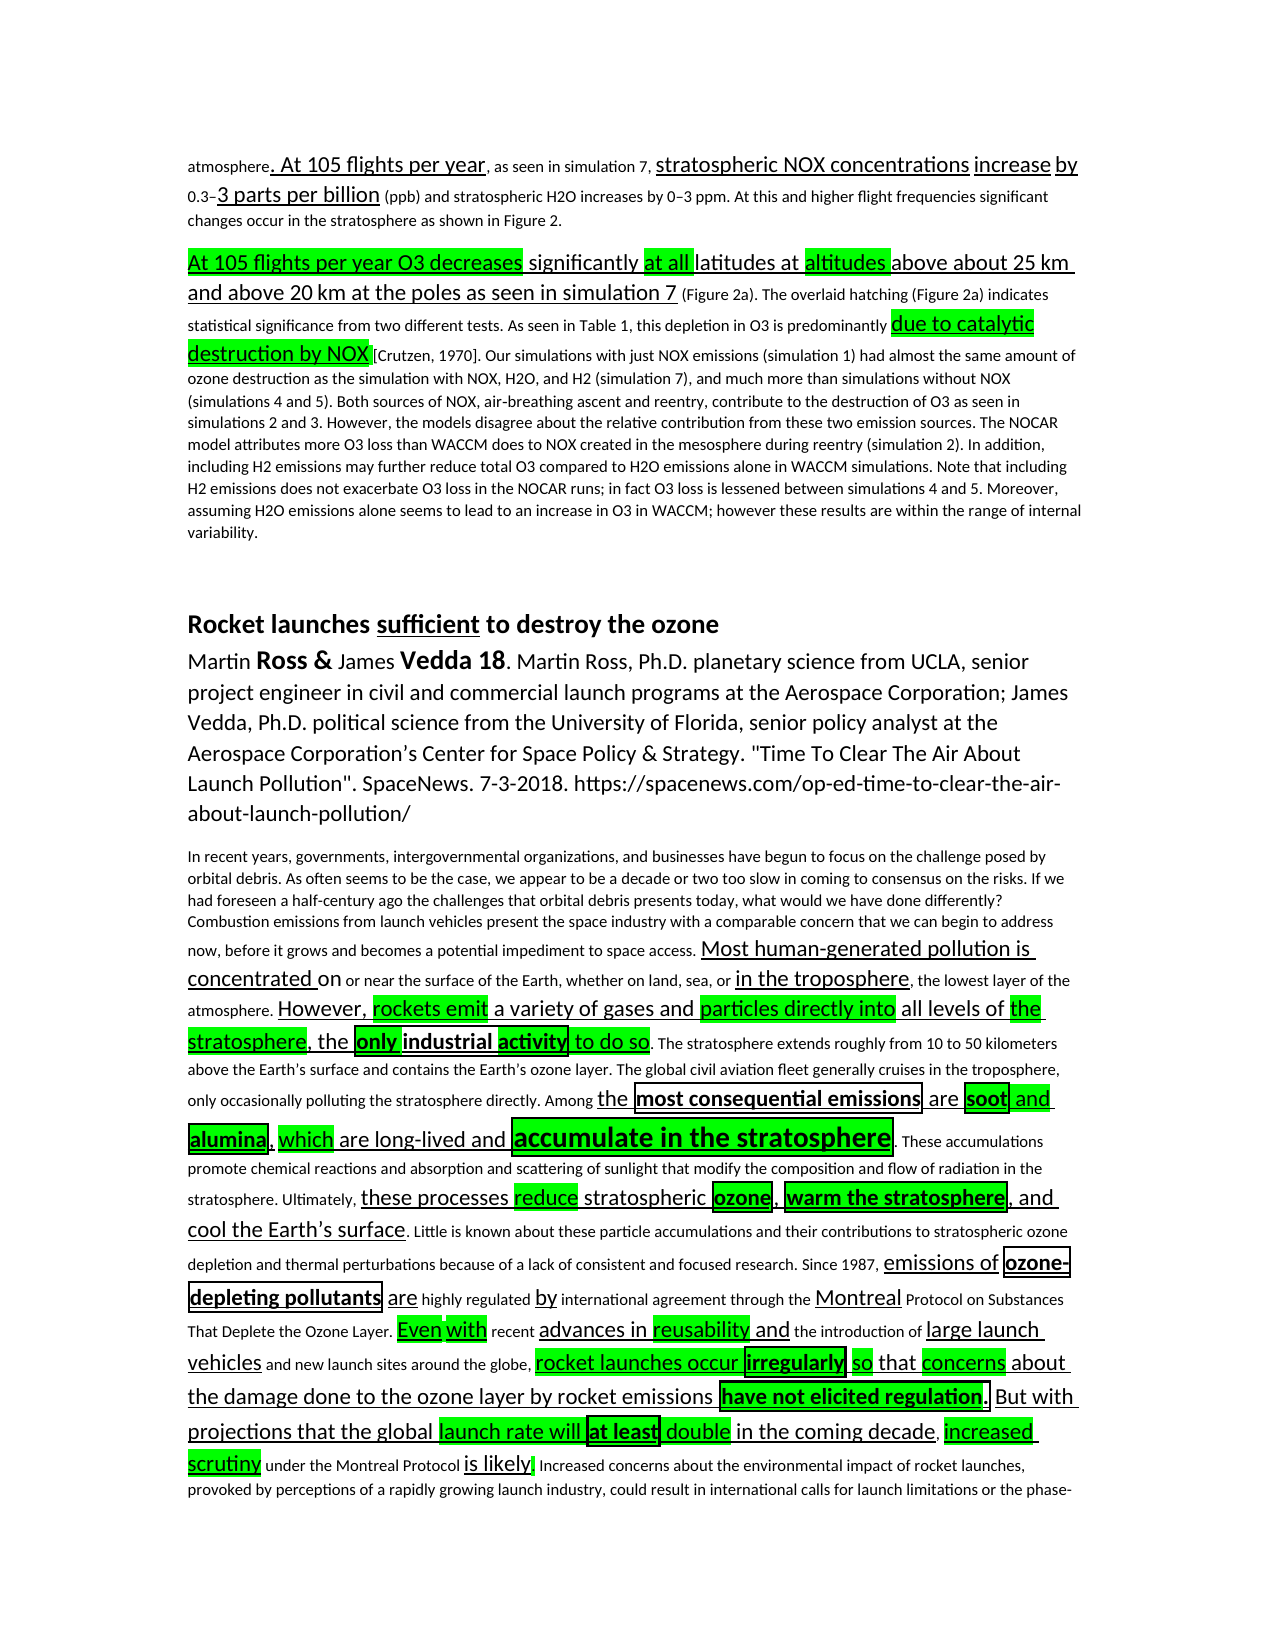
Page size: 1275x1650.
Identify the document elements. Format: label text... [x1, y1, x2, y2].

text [187, 846, 1087, 1499]
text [187, 150, 1087, 230]
text Martin Ross & James Vedda 18. Martin Ross, Ph.D. planetary science from UCLA, senior project engineer in civil and commercial launch programs at the Aerospace Corporation; James Vedda, Ph.D. political science from the University of Florida, senior policy analyst at the Aerospace Corporation’s Center for Space Policy & Strategy. "Time To Clear The Air About Launch Pollution". SpaceNews. 7-3-2018. https://spacenews.com/op-ed-time-to-clear-the-air-about-launch-pollution/ [187, 643, 1087, 827]
text At 105 flights per year O3 decreases significantly at all latitudes at altitudes above about 25 km and above 20 km at the poles as seen in simulation 7 (Figure 2a). The overlaid hatching (Figure 2a) indicates statistical significance from two different tests. As seen in Table 1, this depletion in O3 is predominantly due to catalytic destruction by NOX [Crutzen, 1970]. Our simulations with just NOX emissions (simulation 1) had almost the same amount of ozone destruction as the simulation with NOX, H2O, and H2 (simulation 7), and much more than simulations without NOX (simulations 4 and 5). Both sources of NOX, air‐breathing ascent and reentry, contribute to the destruction of O3 as seen in simulations 2 and 3. However, the models disagree about the relative contribution from these two emission sources. The NOCAR model attributes more O3 loss than WACCM does to NOX created in the mesosphere during reentry (simulation 2). In addition, including H2 emissions may further reduce total O3 compared to H2O emissions alone in WACCM simulations. Note that including H2 emissions does not exacerbate O3 loss in the NOCAR runs; in fact O3 loss is lessened between simulations 4 and 5. Moreover, assuming H2O emissions alone seems to lead to an increase in O3 in WACCM; however these results are within the range of internal variability. [187, 248, 1087, 542]
subtitle Rocket launches sufficient to destroy the ozone [187, 607, 1087, 641]
